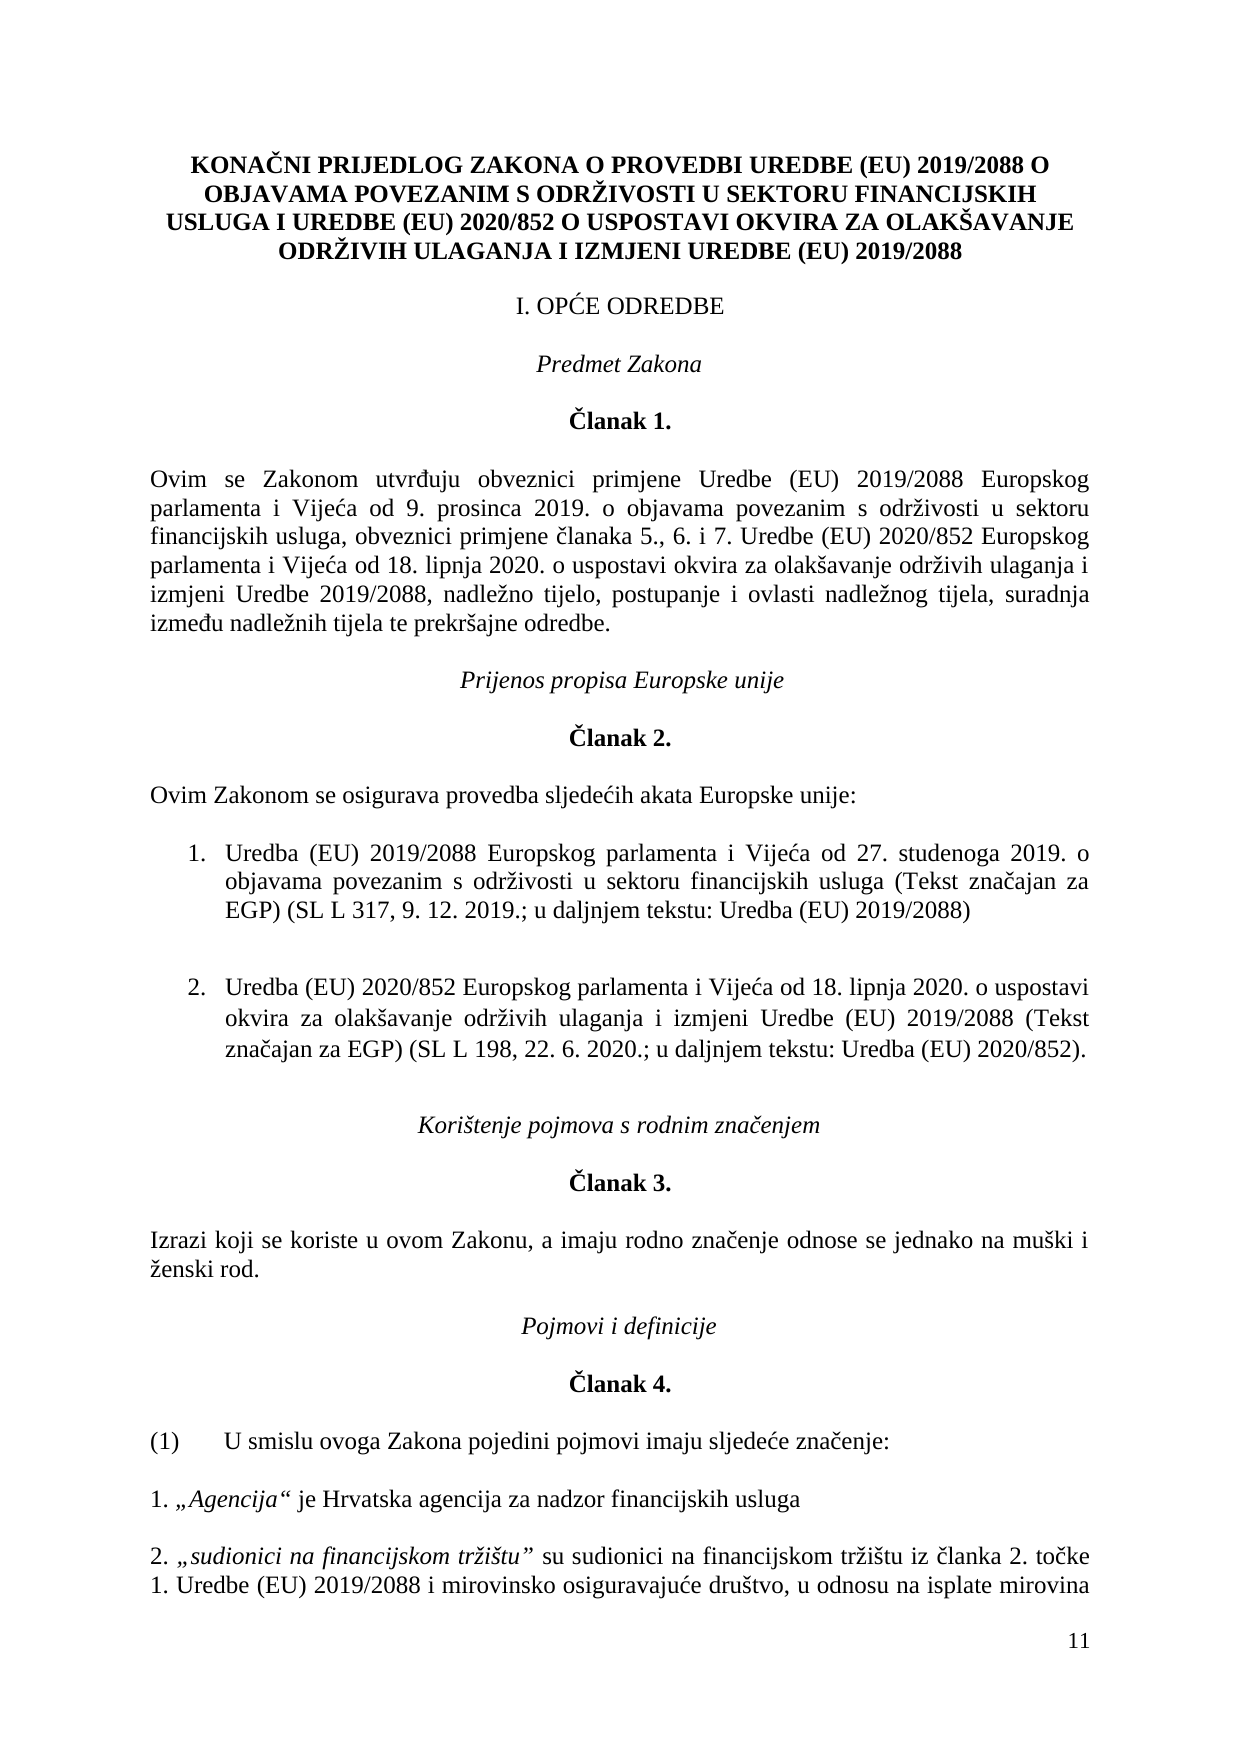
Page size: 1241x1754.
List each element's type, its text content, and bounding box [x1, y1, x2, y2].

list U smislu ovoga Zakona pojedini pojmovi imaju sljedeće značenje: [150, 1426, 1090, 1455]
text I. OPĆE ODREDBE [150, 291, 1090, 320]
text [150, 1541, 1090, 1599]
text Predmet Zakona [150, 349, 1090, 378]
text 1. „Agencija“ je Hrvatska agencija za nadzor financijskih usluga [150, 1484, 1090, 1513]
list Uredba (EU) 2020/852 Europskog parlamenta i Vijeća od 18. lipnja 2020. o uspostavi okvira za olakšavanje održivih ulaganja i izmjeni Uredbe (EU) 2019/2088 (Tekst značajan za EGP) (SL L 198, 22. 6. 2020.; u daljnjem tekstu: Uredba (EU) 2020/852). [187, 972, 1090, 1062]
text Izrazi koji se koriste u ovom Zakonu, a imaju rodno značenje odnose se jednako na muški i ženski rod. [150, 1225, 1090, 1283]
text Korištenje pojmova s rodnim značenjem [150, 1110, 1090, 1139]
text Članak 2. [150, 723, 1090, 751]
text Ovim Zakonom se osigurava provedba sljedećih akata Europske unije: [150, 780, 1090, 809]
text KONAČNI PRIJEDLOG ZAKONA O PROVEDBI UREDBE (EU) 2019/2088 O OBJAVAMA POVEZANIM S ODRŽIVOSTI U SEKTORU FINANCIJSKIH USLUGA I UREDBE (EU) 2020/852 O USPOSTAVI OKVIRA ZA OLAKŠAVANJE ODRŽIVIH ULAGANJA I IZMJENI UREDBE (EU) 2019/2088 [150, 150, 1090, 265]
text Članak 1. [150, 406, 1090, 435]
text Članak 4. [150, 1369, 1090, 1398]
text Ovim se Zakonom utvrđuju obveznici primjene Uredbe (EU) 2019/2088 Europskog parlamenta i Vijeća od 9. prosinca 2019. o objavama povezanim s održivosti u sektoru financijskih usluga, obveznici primjene članaka 5., 6. i 7. Uredbe (EU) 2020/852 Europskog parlamenta i Vijeća od 18. lipnja 2020. o uspostavi okvira za olakšavanje održivih ulaganja i izmjeni Uredbe 2019/2088, nadležno tijelo, postupanje i ovlasti nadležnog tijela, suradnja između nadležnih tijela te prekršajne odredbe. [150, 464, 1090, 636]
text Prijenos propisa Europske unije [150, 665, 1090, 694]
list Uredba (EU) 2019/2088 Europskog parlamenta i Vijeća od 27. studenoga 2019. o objavama povezanim s održivosti u sektoru financijskih usluga (Tekst značajan za EGP) (SL L 317, 9. 12. 2019.; u daljnjem tekstu: Uredba (EU) 2019/2088) [187, 838, 1090, 924]
text Članak 3. [150, 1168, 1090, 1196]
text Pojmovi i definicije [150, 1311, 1090, 1340]
